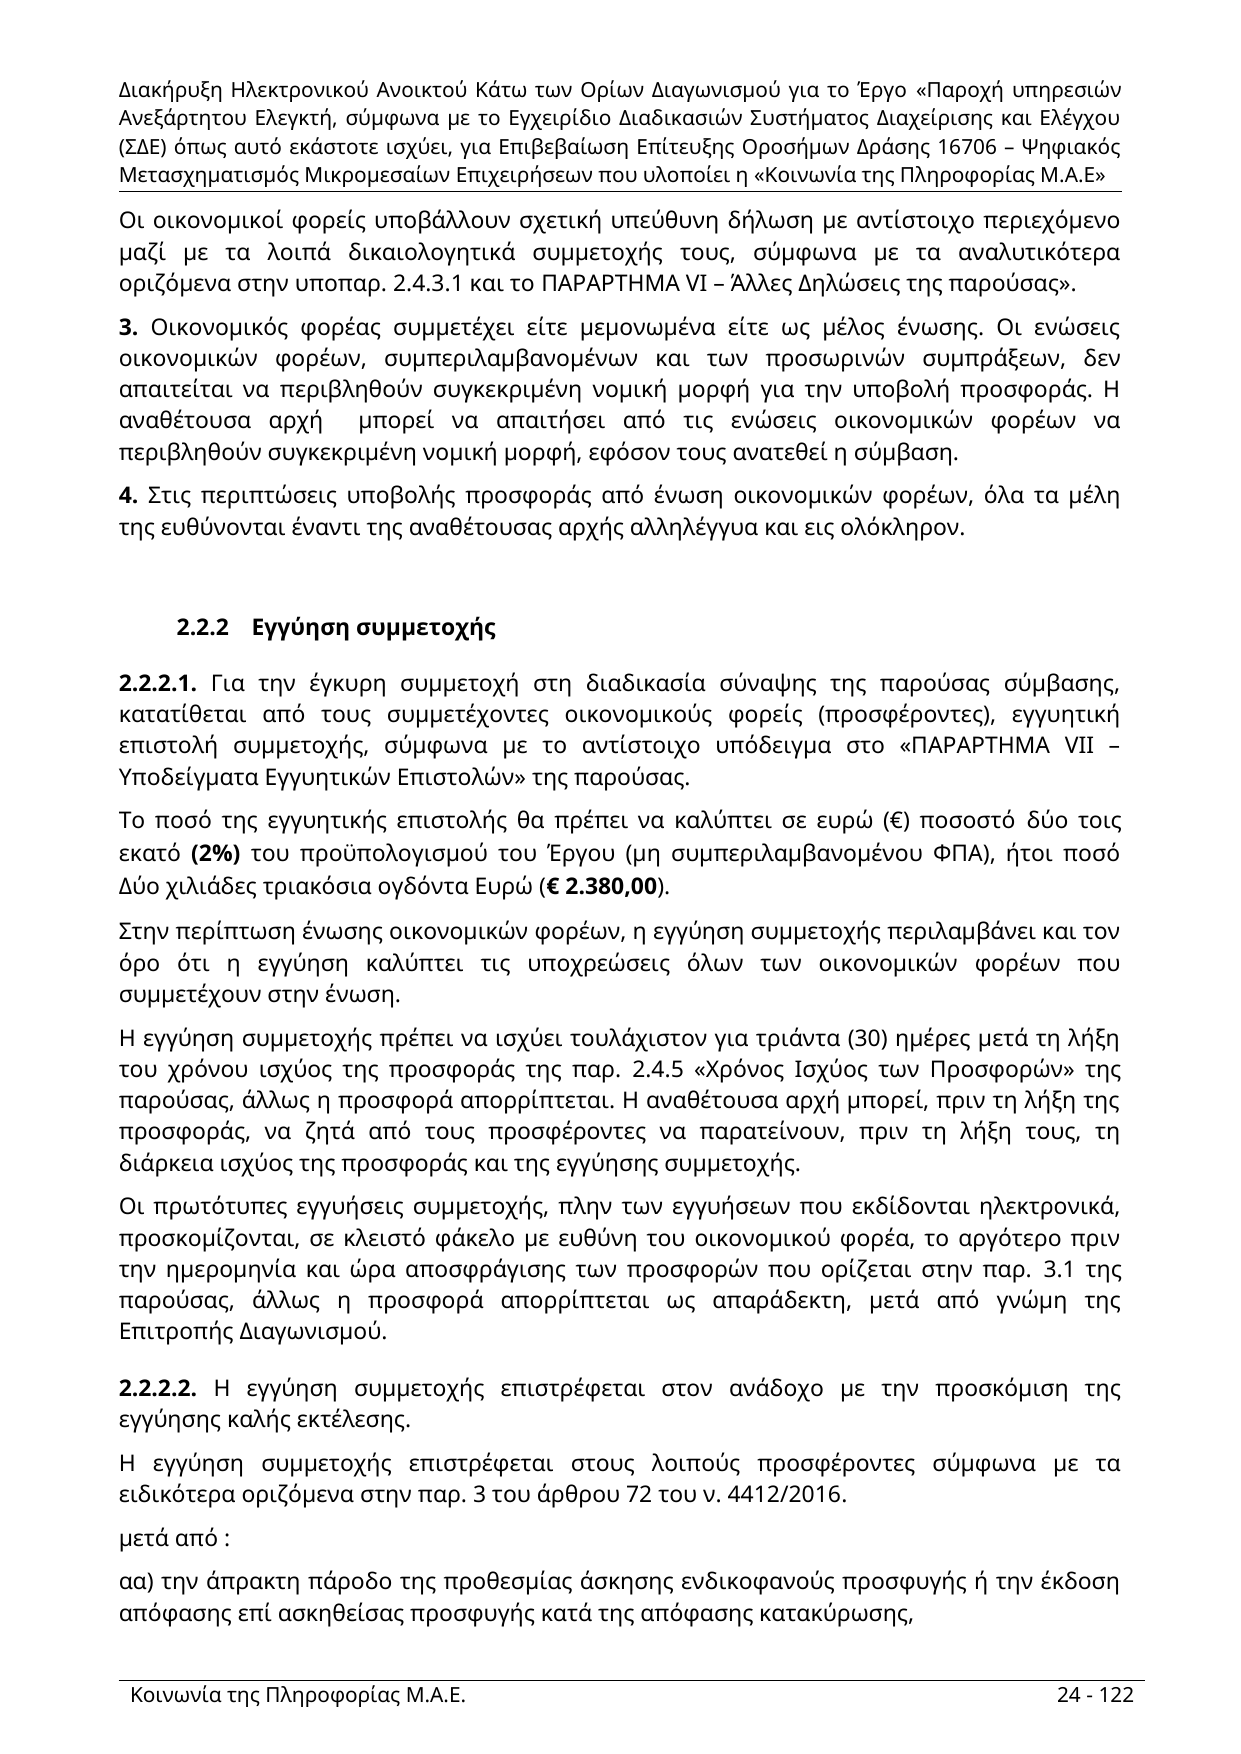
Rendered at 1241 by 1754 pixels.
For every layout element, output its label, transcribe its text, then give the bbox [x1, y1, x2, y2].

text αα) την άπρακτη πάροδο της προθεσμίας άσκησης ενδικοφανούς προσφυγής ή την έκδοση απόφασης επί ασκηθείσας προσφυγής κατά της απόφασης κατακύρωσης, [118, 1565, 1122, 1628]
text Οι οικονομικοί φορείς υποβάλλουν σχετική υπεύθυνη δήλωση με αντίστοιχο περιεχόμενο μαζί με τα λοιπά δικαιολογητικά συμμετοχής τους, σύμφωνα με τα αναλυτικότερα οριζόμενα στην υποπαρ. 2.4.3.1 και το 0ΠΑΡΑΡΤΗΜΑ VΙ – Άλλες Δηλώσεις της παρούσας». [118, 204, 1122, 298]
text Η εγγύηση συμμετοχής επιστρέφεται στους λοιπούς προσφέροντες σύμφωνα με τα ειδικότερα οριζόμενα στην παρ. 3 του άρθρου 72 του ν. 4412/2016. [118, 1447, 1122, 1509]
text μετά από : [118, 1522, 1122, 1553]
subtitle Εγγύηση συμμετοχής [176, 611, 1122, 642]
text Στην περίπτωση ένωσης οικονομικών φορέων, η εγγύηση συμμετοχής περιλαμβάνει και τον όρο ότι η εγγύηση καλύπτει τις υποχρεώσεις όλων των οικονομικών φορέων που συμμετέχουν στην ένωση. [118, 915, 1122, 1009]
text Οι πρωτότυπες εγγυήσεις συμμετοχής, πλην των εγγυήσεων που εκδίδονται ηλεκτρονικά, προσκομίζονται, σε κλειστό φάκελο με ευθύνη του οικονομικού φορέα, το αργότερο πριν την ημερομηνία και ώρα αποσφράγισης των προσφορών που ορίζεται στην παρ. 3.1 της παρούσας, άλλως η προσφορά απορρίπτεται ως απαράδεκτη, μετά από γνώμη της Επιτροπής Διαγωνισμού. [118, 1190, 1122, 1347]
text 3. Οικονομικός φορέας συμμετέχει είτε μεμονωμένα είτε ως μέλος ένωσης. Οι ενώσεις οικονομικών φορέων, συμπεριλαμβανομένων και των προσωρινών συμπράξεων, δεν απαιτείται να περιβληθούν συγκεκριμένη νομική μορφή για την υποβολή προσφοράς. Η αναθέτουσα αρχή μπορεί να απαιτήσει από τις ενώσεις οικονομικών φορέων να περιβληθούν συγκεκριμένη νομική μορφή, εφόσον τους ανατεθεί η σύμβαση. [118, 311, 1122, 467]
list Το ποσό της εγγυητικής επιστολής θα πρέπει να καλύπτει σε ευρώ (€) ποσοστό δύο τοις εκατό (2%) του προϋπολογισμού του Έργου (μη συμπεριλαμβανομένου ΦΠΑ), ήτοι ποσό Δύο χιλιάδες τριακόσια ογδόντα Ευρώ (€ 2.380,00). [118, 804, 1122, 901]
text 2.2.2.1. Για την έγκυρη συμμετοχή στη διαδικασία σύναψης της παρούσας σύμβασης, κατατίθεται από τους συμμετέχοντες οικονομικούς φορείς (προσφέροντες), εγγυητική επιστολή συμμετοχής, σύμφωνα με το αντίστοιχο υπόδειγμα στο «ΠΑΡΑΡΤΗΜΑ VII – Υποδείγματα Εγγυητικών Επιστολών» της παρούσας. [118, 667, 1122, 792]
text 4. Στις περιπτώσεις υποβολής προσφοράς από ένωση οικονομικών φορέων, όλα τα μέλη της ευθύνονται έναντι της αναθέτουσας αρχής αλληλέγγυα και εις ολόκληρον. [118, 479, 1122, 542]
list 2.2.2.2. Η εγγύηση συμμετοχής επιστρέφεται στον ανάδοχο με την προσκόμιση της εγγύησης καλής εκτέλεσης. [118, 1372, 1122, 1434]
text Η εγγύηση συμμετοχής πρέπει να ισχύει τουλάχιστον για τριάντα (30) ημέρες μετά τη λήξη του χρόνου ισχύος της προσφοράς της παρ. 2.4.5 «Χρόνος Ισχύος των Προσφορών» της παρούσας, άλλως η προσφορά απορρίπτεται. Η αναθέτουσα αρχή μπορεί, πριν τη λήξη της προσφοράς, να ζητά από τους προσφέροντες να παρατείνουν, πριν τη λήξη τους, τη διάρκεια ισχύος της προσφοράς και της εγγύησης συμμετοχής. [118, 1022, 1122, 1178]
